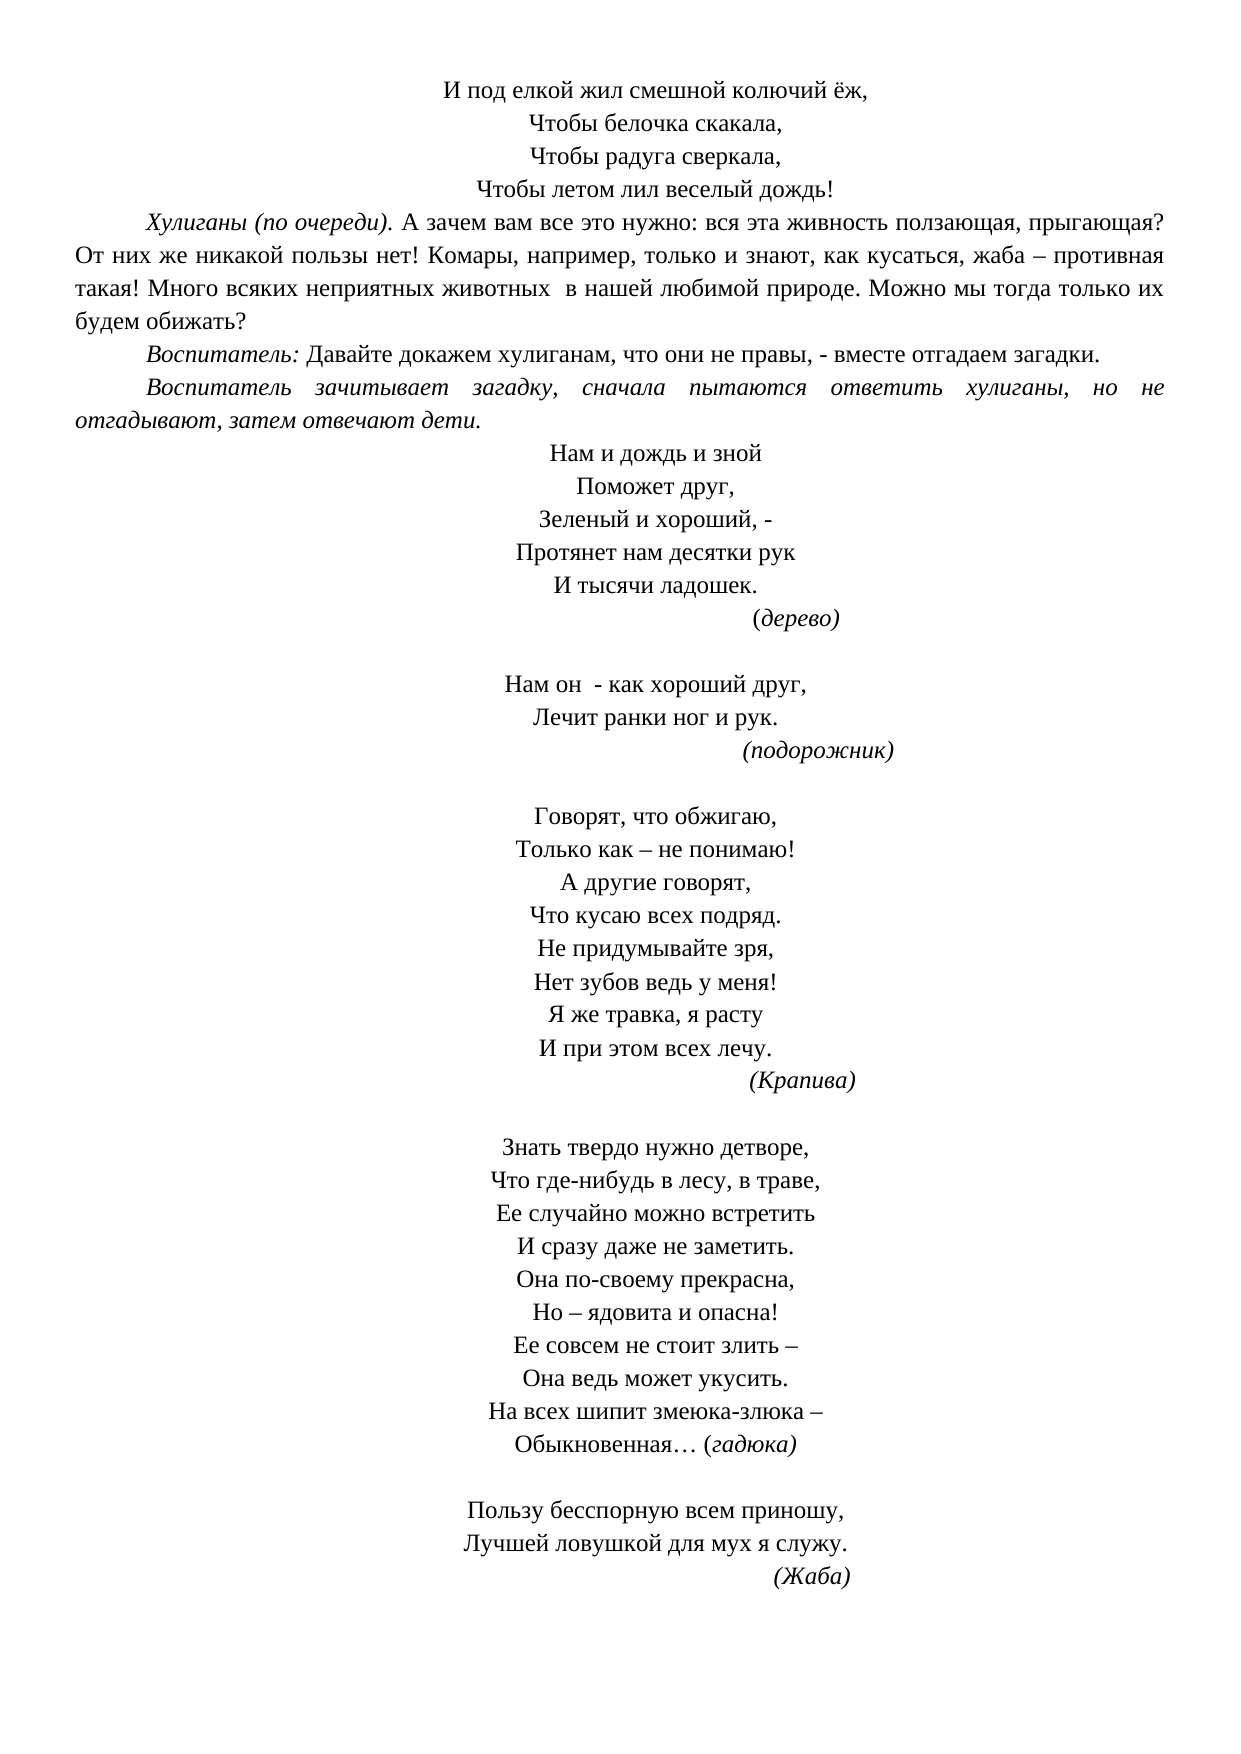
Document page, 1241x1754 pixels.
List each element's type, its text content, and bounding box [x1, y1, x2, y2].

text (Крапива) [75, 1066, 1165, 1094]
text Ее случайно можно встретить [75, 1198, 1165, 1226]
text Воспитатель зачитывает загадку, сначала пытаются ответить хулиганы, но не отгадывают, затем отвечают дети. [75, 372, 1165, 434]
text Знать твердо нужно детворе, [75, 1132, 1165, 1160]
text Воспитатель: Давайте докажем хулиганам, что они не правы, - вместе отгадаем загадки. [75, 339, 1165, 368]
text Что кусаю всех подряд. [75, 901, 1165, 929]
text (подорожник) [75, 735, 1165, 764]
text Не придумывайте зря, [75, 933, 1165, 962]
text Что где-нибудь в лесу, в траве, [75, 1165, 1165, 1193]
text Лечит ранки ног и рук. [75, 702, 1165, 731]
text Только как – не понимаю! [75, 834, 1165, 863]
text Говорят, что обжигаю, [75, 801, 1165, 830]
text Обыкновенная… (гадюка) [75, 1429, 1165, 1458]
text И сразу даже не заметить. [75, 1231, 1165, 1259]
text Я же травка, я расту [75, 999, 1165, 1028]
text И под елкой жил смешной колючий ёж, [75, 75, 1165, 104]
text Нам и дождь и зной [75, 438, 1165, 467]
text Зеленый и хороший, - [75, 504, 1165, 533]
text Чтобы белочка скакала, [75, 108, 1165, 137]
text И при этом всех лечу. [75, 1033, 1165, 1061]
text Протянет нам десятки рук [75, 537, 1165, 566]
text Хулиганы (по очереди). А зачем вам все это нужно: вся эта живность ползающая, прыгающая? От них же никакой пользы нет! Комары, например, только и знают, как кусаться, жаба – противная такая! Много всяких неприятных животных в нашей любимой природе. Можно мы тогда только их будем обижать? [75, 207, 1165, 335]
text Она ведь может укусить. [75, 1363, 1165, 1392]
text А другие говорят, [75, 867, 1165, 896]
text Поможет друг, [75, 471, 1165, 500]
text Пользу бесспорную всем приношу, [75, 1495, 1165, 1524]
text (дерево) [75, 603, 1165, 632]
text На всех шипит змеюка-злюка – [75, 1396, 1165, 1424]
text Она по-своему прекрасна, [75, 1264, 1165, 1292]
text Нам он - как хороший друг, [75, 669, 1165, 698]
text Но – ядовита и опасна! [75, 1297, 1165, 1326]
text (Жаба) [75, 1561, 1165, 1590]
text Ее совсем не стоит злить – [75, 1330, 1165, 1358]
text Лучшей ловушкой для мух я служу. [75, 1528, 1165, 1557]
text И тысячи ладошек. [75, 570, 1165, 599]
text Чтобы радуга сверкала, [75, 141, 1165, 170]
text Нет зубов ведь у меня! [75, 967, 1165, 995]
text Чтобы летом лил веселый дождь! [75, 174, 1165, 203]
